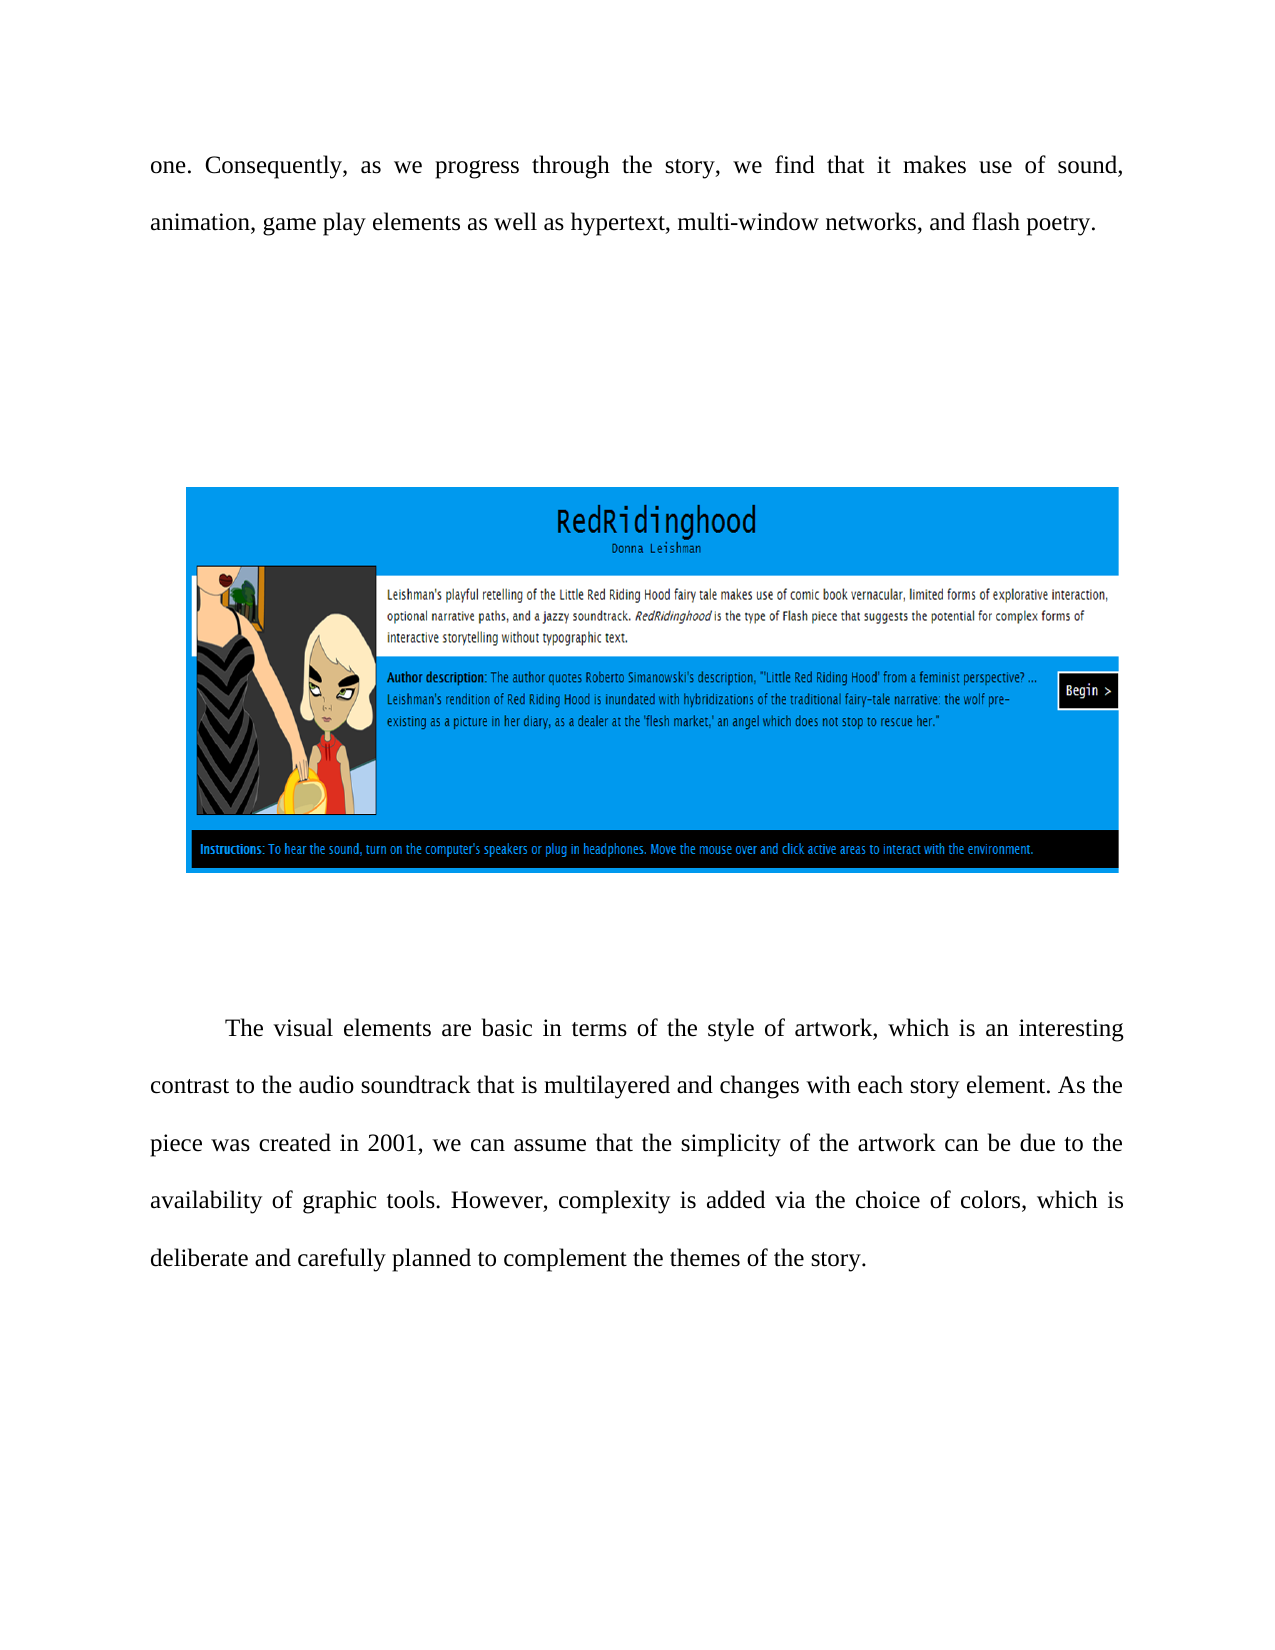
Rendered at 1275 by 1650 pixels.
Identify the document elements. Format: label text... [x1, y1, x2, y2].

picture [186, 487, 1119, 873]
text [150, 150, 1125, 236]
text The visual elements are basic in terms of the style of artwork, which is an interesting contrast to the audio soundtrack that is multilayered and changes with each story element. As the piece was created in 2001, we can assume that the simplicity of the artwork can be due to the availability of graphic tools. However, complexity is added via the choice of colors, which is deliberate and carefully planned to complement the themes of the story. [150, 1013, 1125, 1271]
